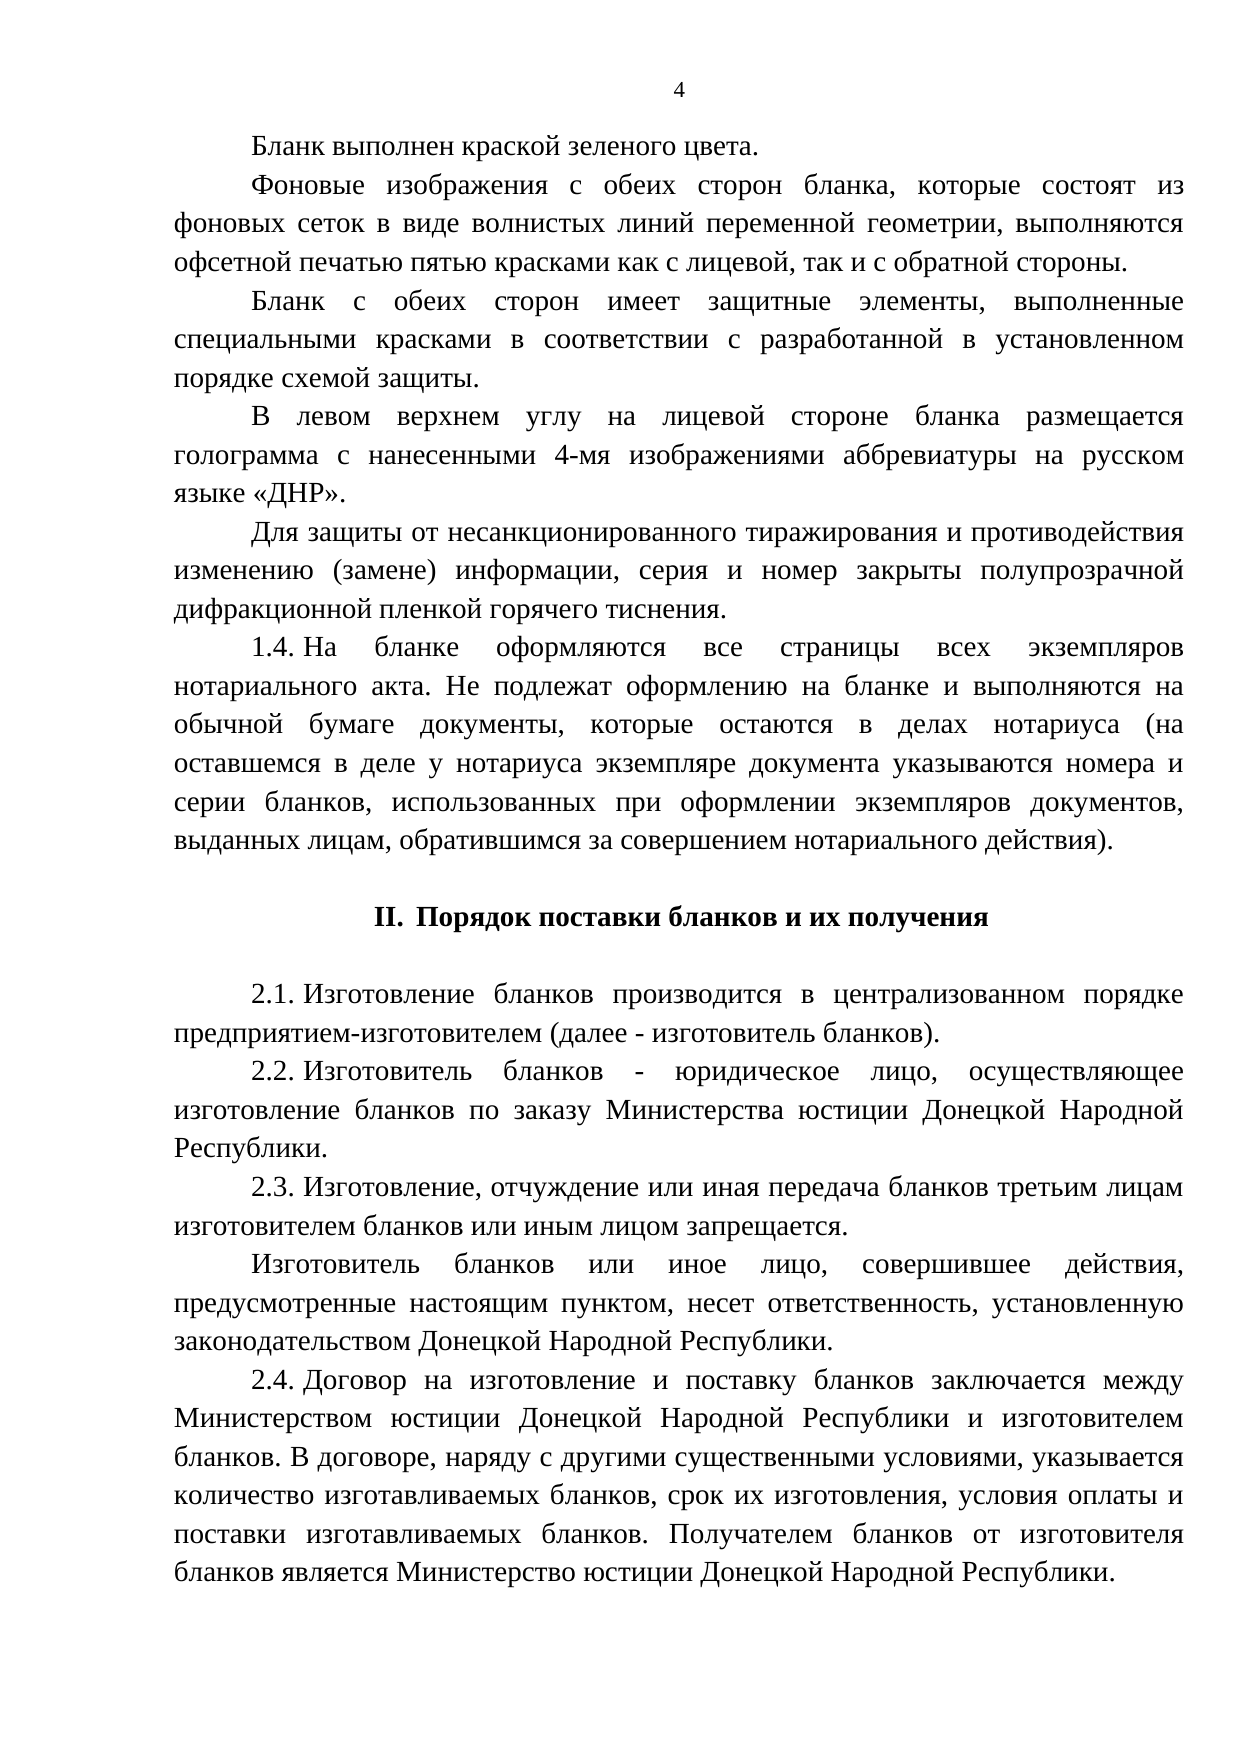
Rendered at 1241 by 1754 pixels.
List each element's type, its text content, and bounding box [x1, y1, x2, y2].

text В левом верхнем углу на лицевой стороне бланка размещается голограмма с нанесенными 4-мя изображениями аббревиатуры на русском языке «ДНР». [174, 398, 1185, 509]
list Изготовитель бланков - юридическое лицо, осуществляющее изготовление бланков по заказу Министерства юстиции Донецкой Народной Республики. [174, 1053, 1185, 1164]
list Договор на изготовление и поставку бланков заключается между Министерством юстиции Донецкой Народной Республики и изготовителем бланков. В договоре, наряду с другими существенными условиями, указывается количество изготавливаемых бланков, срок их изготовления, условия оплаты и поставки изготавливаемых бланков. Получателем бланков от изготовителя бланков является Министерство юстиции Донецкой Народной Республики. [174, 1362, 1185, 1588]
text Бланк выполнен краской зеленого цвета. [174, 128, 1185, 162]
text Изготовитель бланков или иное лицо, совершившее действия, предусмотренные настоящим пунктом, несет ответственность, установленную законодательством Донецкой Народной Республики. [174, 1246, 1185, 1357]
list Порядок поставки бланков и их получения [374, 899, 1185, 933]
list На бланке оформляются все страницы всех экземпляров нотариального акта. Не подлежат оформлению на бланке и выполняются на обычной бумаге документы, которые остаются в делах нотариуса (на оставшемся в деле у нотариуса экземпляре документа указываются номера и серии бланков, использованных при оформлении экземпляров документов, выданных лицам, обратившимся за совершением нотариального действия). [174, 629, 1185, 856]
list Изготовление, отчуждение или иная передача бланков третьим лицам изготовителем бланков или иным лицом запрещается. [174, 1169, 1185, 1241]
text Для защиты от несанкционированного тиражирования и противодействия изменению (замене) информации, серия и номер закрыты полупрозрачной дифракционной пленкой горячего тиснения. [174, 514, 1185, 624]
text Фоновые изображения с обеих сторон бланка, которые состоят из фоновых сеток в виде волнистых линий переменной геометрии, выполняются офсетной печатью пятью красками как с лицевой, так и с обратной стороны. [174, 167, 1185, 278]
list Изготовление бланков производится в централизованном порядке предприятием-изготовителем (далее - изготовитель бланков). [174, 976, 1185, 1048]
text Бланк с обеих сторон имеет защитные элементы, выполненные специальными красками в соответствии с разработанной в установленном порядке схемой защиты. [174, 283, 1185, 393]
